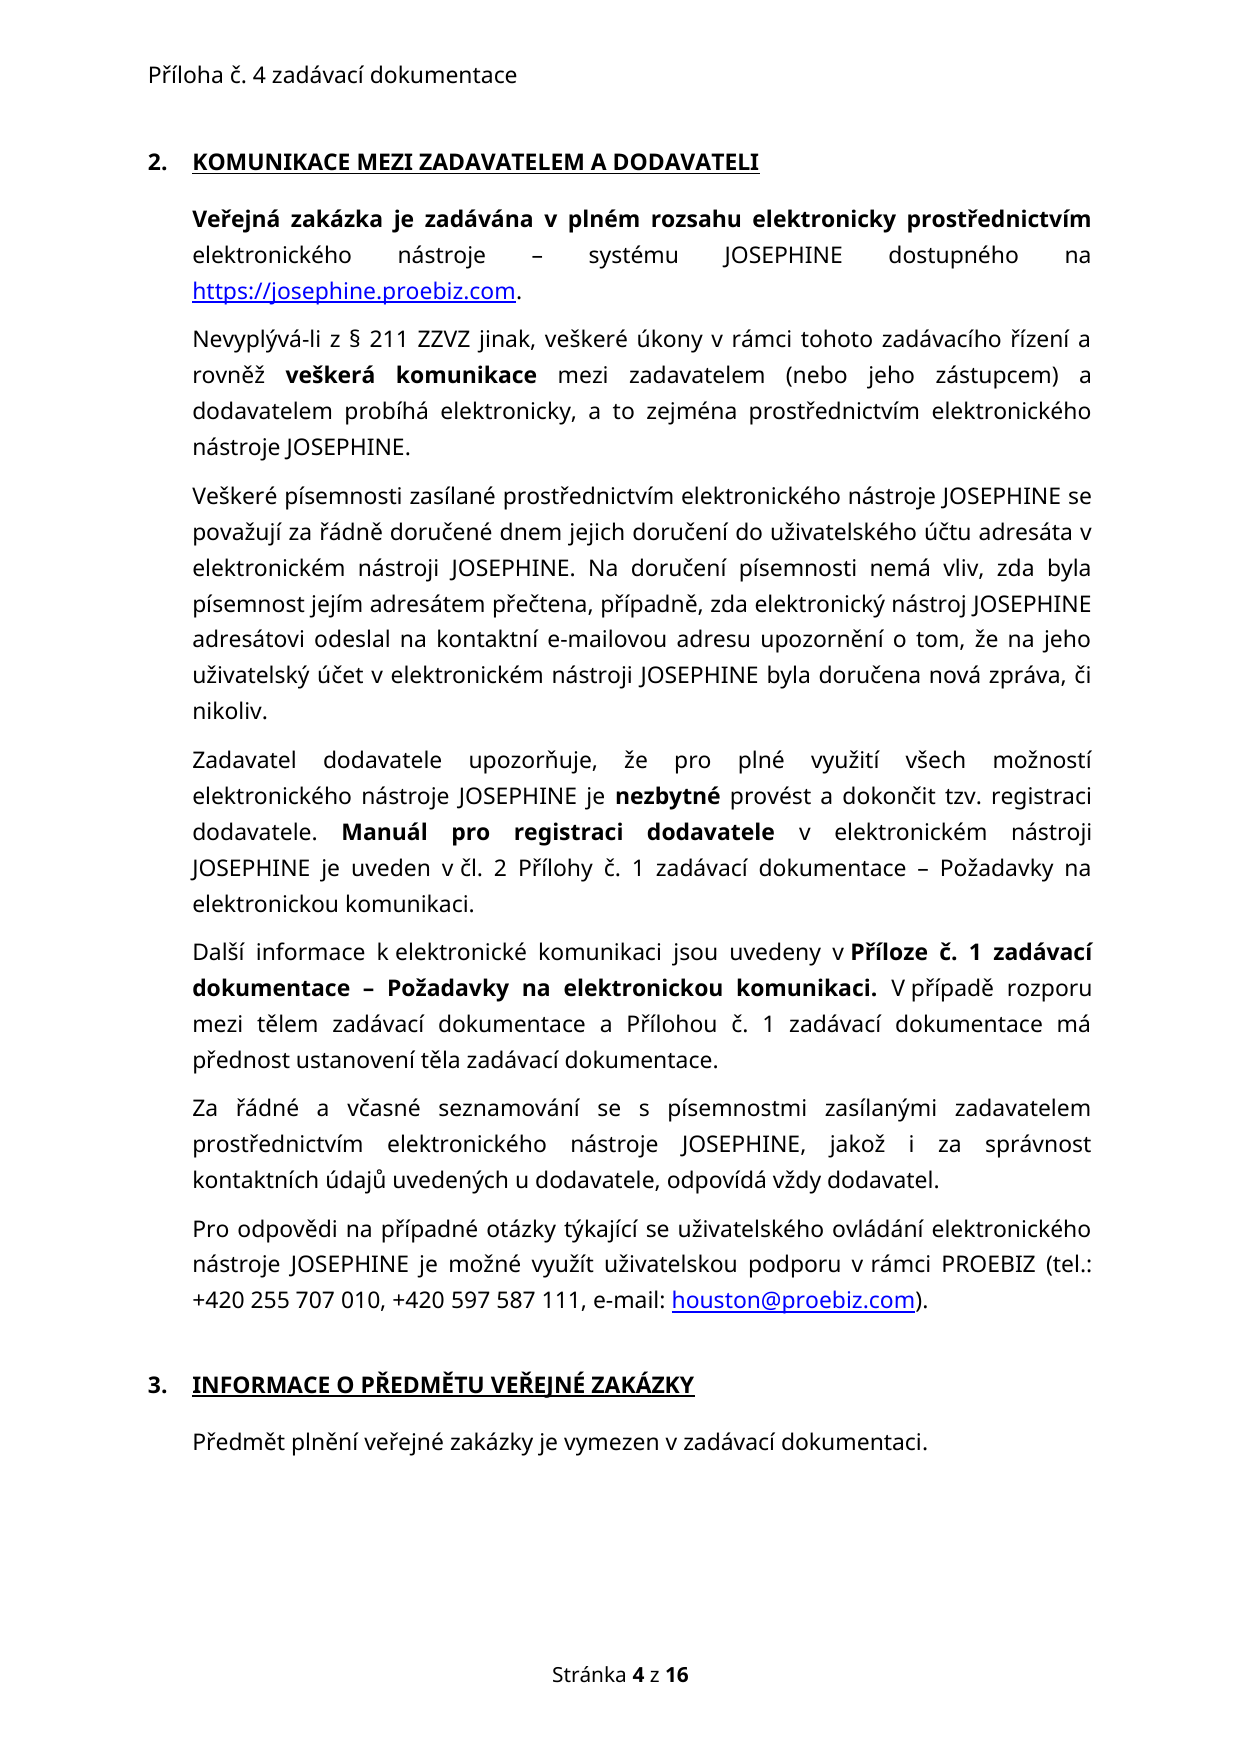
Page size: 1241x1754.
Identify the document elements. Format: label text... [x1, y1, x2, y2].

subtitle Veškeré písemnosti zasílané prostřednictvím elektronického nástroje JOSEPHINE se považují za řádně doručené dnem jejich doručení do uživatelského účtu adresáta v elektronickém nástroji JOSEPHINE. Na doručení písemnosti nemá vliv, zda byla písemnost jejím adresátem přečtena, případně, zda elektronický nástroj JOSEPHINE adresátovi odeslal na kontaktní e-mailovou adresu upozornění o tom, že na jeho uživatelský účet v elektronickém nástroji JOSEPHINE byla doručena nová zpráva, či nikoliv. [192, 480, 1092, 727]
subtitle Za řádné a včasné seznamování se s písemnostmi zasílanými zadavatelem prostřednictvím elektronického nástroje JOSEPHINE, jakož i za správnost kontaktních údajů uvedených u dodavatele, odpovídá vždy dodavatel. [192, 1092, 1092, 1195]
subtitle Nevyplývá-li z § 211 ZZVZ jinak, veškeré úkony v rámci tohoto zadávacího řízení a rovněž veškerá komunikace mezi zadavatelem (nebo jeho zástupcem) a dodavatelem probíhá elektronicky, a to zejména prostřednictvím elektronického nástroje JOSEPHINE. [192, 323, 1092, 462]
subtitle INFORMACE O PŘEDMĚTU VEŘEJNÉ ZAKÁZKY [148, 1369, 1092, 1400]
subtitle Veřejná zakázka je zadávána v plném rozsahu elektronicky prostřednictvím elektronického nástroje – systému JOSEPHINE dostupného na https://josephine.proebiz.com. [192, 203, 1092, 306]
subtitle Další informace k elektronické komunikaci jsou uvedeny v Příloze č. 1 zadávací dokumentace – Požadavky na elektronickou komunikaci. V případě rozporu mezi tělem zadávací dokumentace a Přílohou č. 1 zadávací dokumentace má přednost ustanovení těla zadávací dokumentace. [192, 936, 1092, 1075]
subtitle Pro odpovědi na případné otázky týkající se uživatelského ovládání elektronického nástroje JOSEPHINE je možné využít uživatelskou podporu v rámci PROEBIZ (tel.: +420 255 707 010, +420 597 587 111, e-mail: houston@proebiz.com). [192, 1212, 1092, 1316]
subtitle KOMUNIKACE MEZI ZADAVATELEM A DODAVATELI [148, 146, 1092, 178]
subtitle Předmět plnění veřejné zakázky je vymezen v zadávací dokumentaci. [192, 1426, 1092, 1457]
subtitle Zadavatel dodavatele upozorňuje, že pro plné využití všech možností elektronického nástroje JOSEPHINE je nezbytné provést a dokončit tzv. registraci dodavatele. Manuál pro registraci dodavatele v elektronickém nástroji JOSEPHINE je uveden v čl. 2 Přílohy č. 1 zadávací dokumentace – Požadavky na elektronickou komunikaci. [192, 744, 1092, 919]
